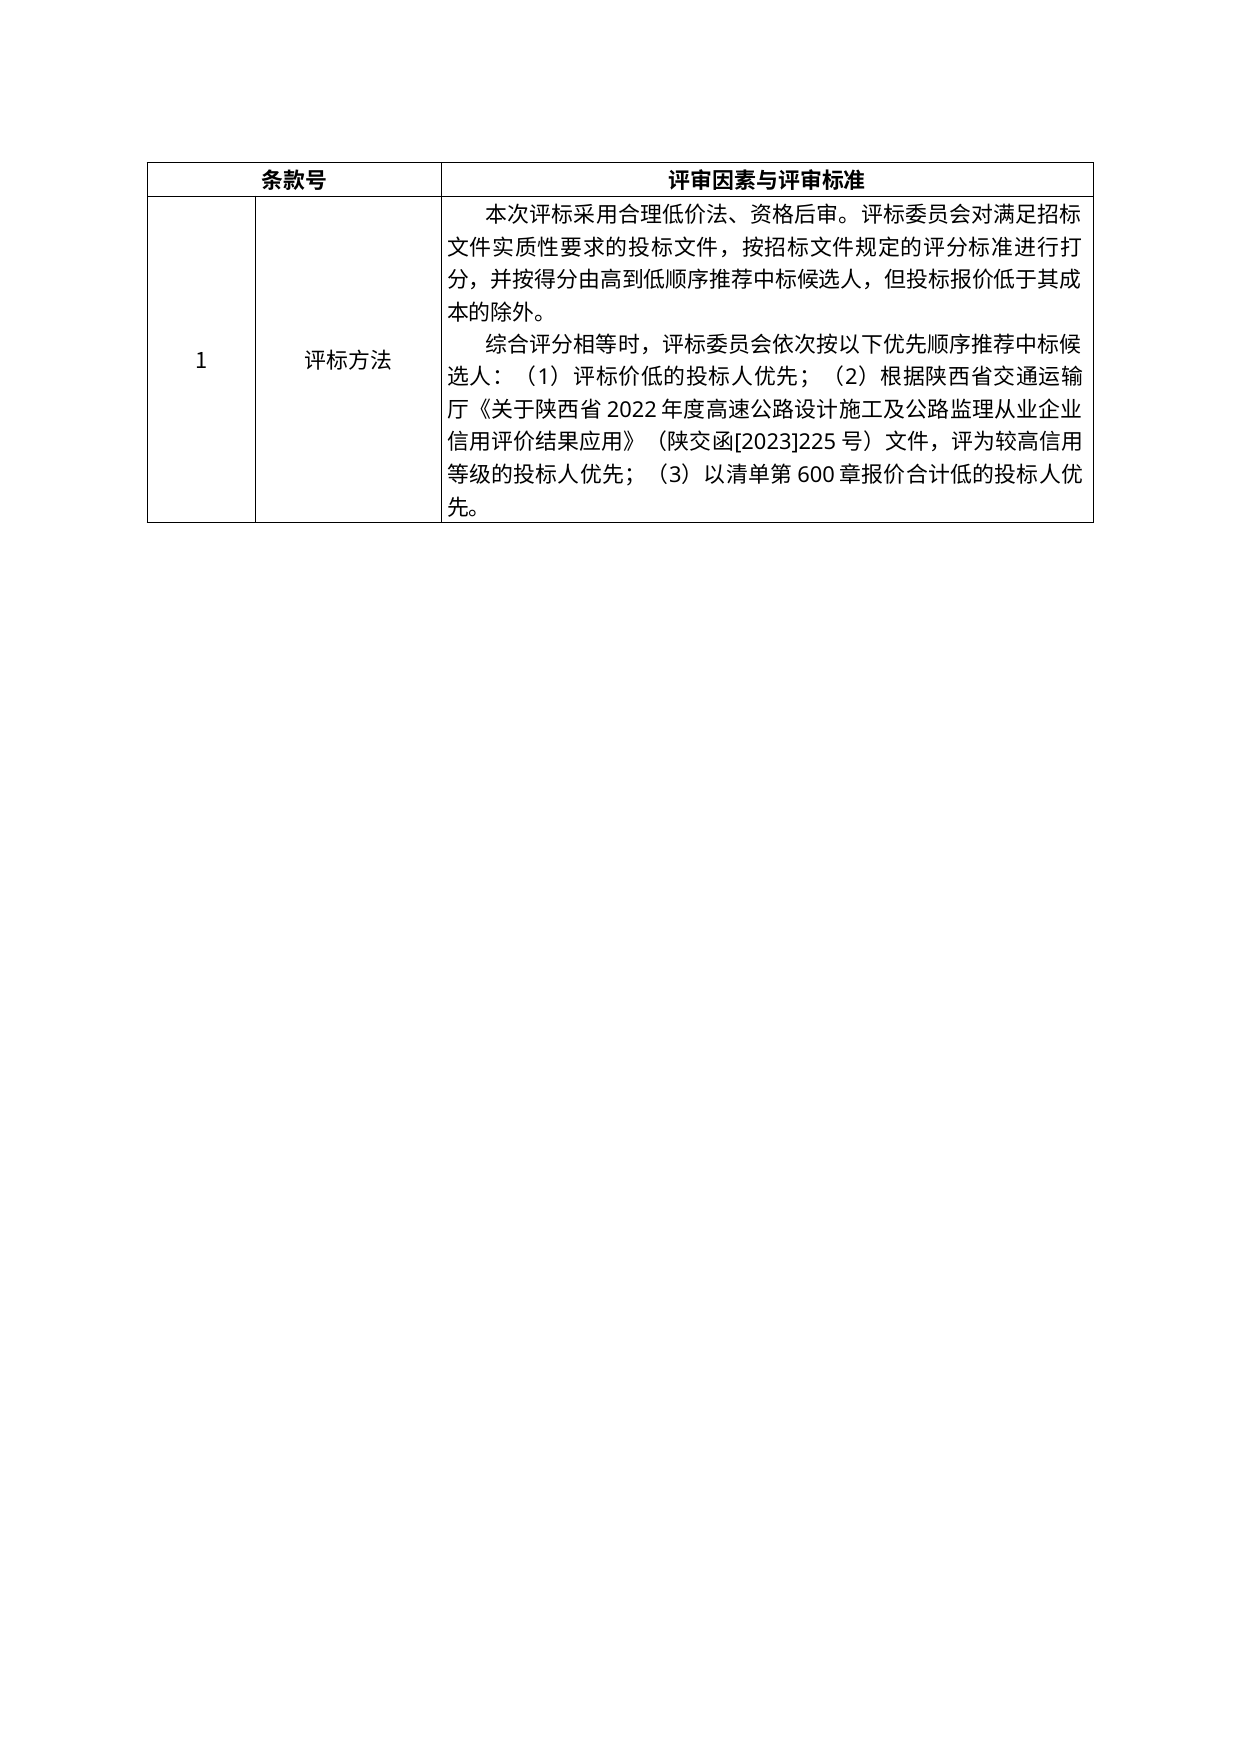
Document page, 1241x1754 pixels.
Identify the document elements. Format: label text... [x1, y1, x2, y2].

table_header 评审因素与评审标准 [442, 163, 1093, 196]
table_cell 本次评标采用合理低价法、资格后审。评标委员会对满足招标文件实质性要求的投标文件，按招标文件规定的评分标准进行打分，并按得分由高到低顺序推荐中标候选人，但投标报价低于其成本的除外。 综合评分相等时，评标委员会依次按以下优先顺序推荐中标候选人：（1）评标价低的投标人优先；（2）根据陕西省交通运输厅《关于陕西省2022年度高速公路设计施工及公路监理从业企业信用评价结果应用》（陕交函[2023]225号）文件，评为较高信用等级的投标人优先；（3）以清单第600章报价合计低的投标人优先。 [442, 197, 1093, 522]
table_header 条款号 [148, 163, 441, 196]
table_cell 评标方法 [256, 197, 441, 522]
table_cell 1 [148, 197, 255, 522]
